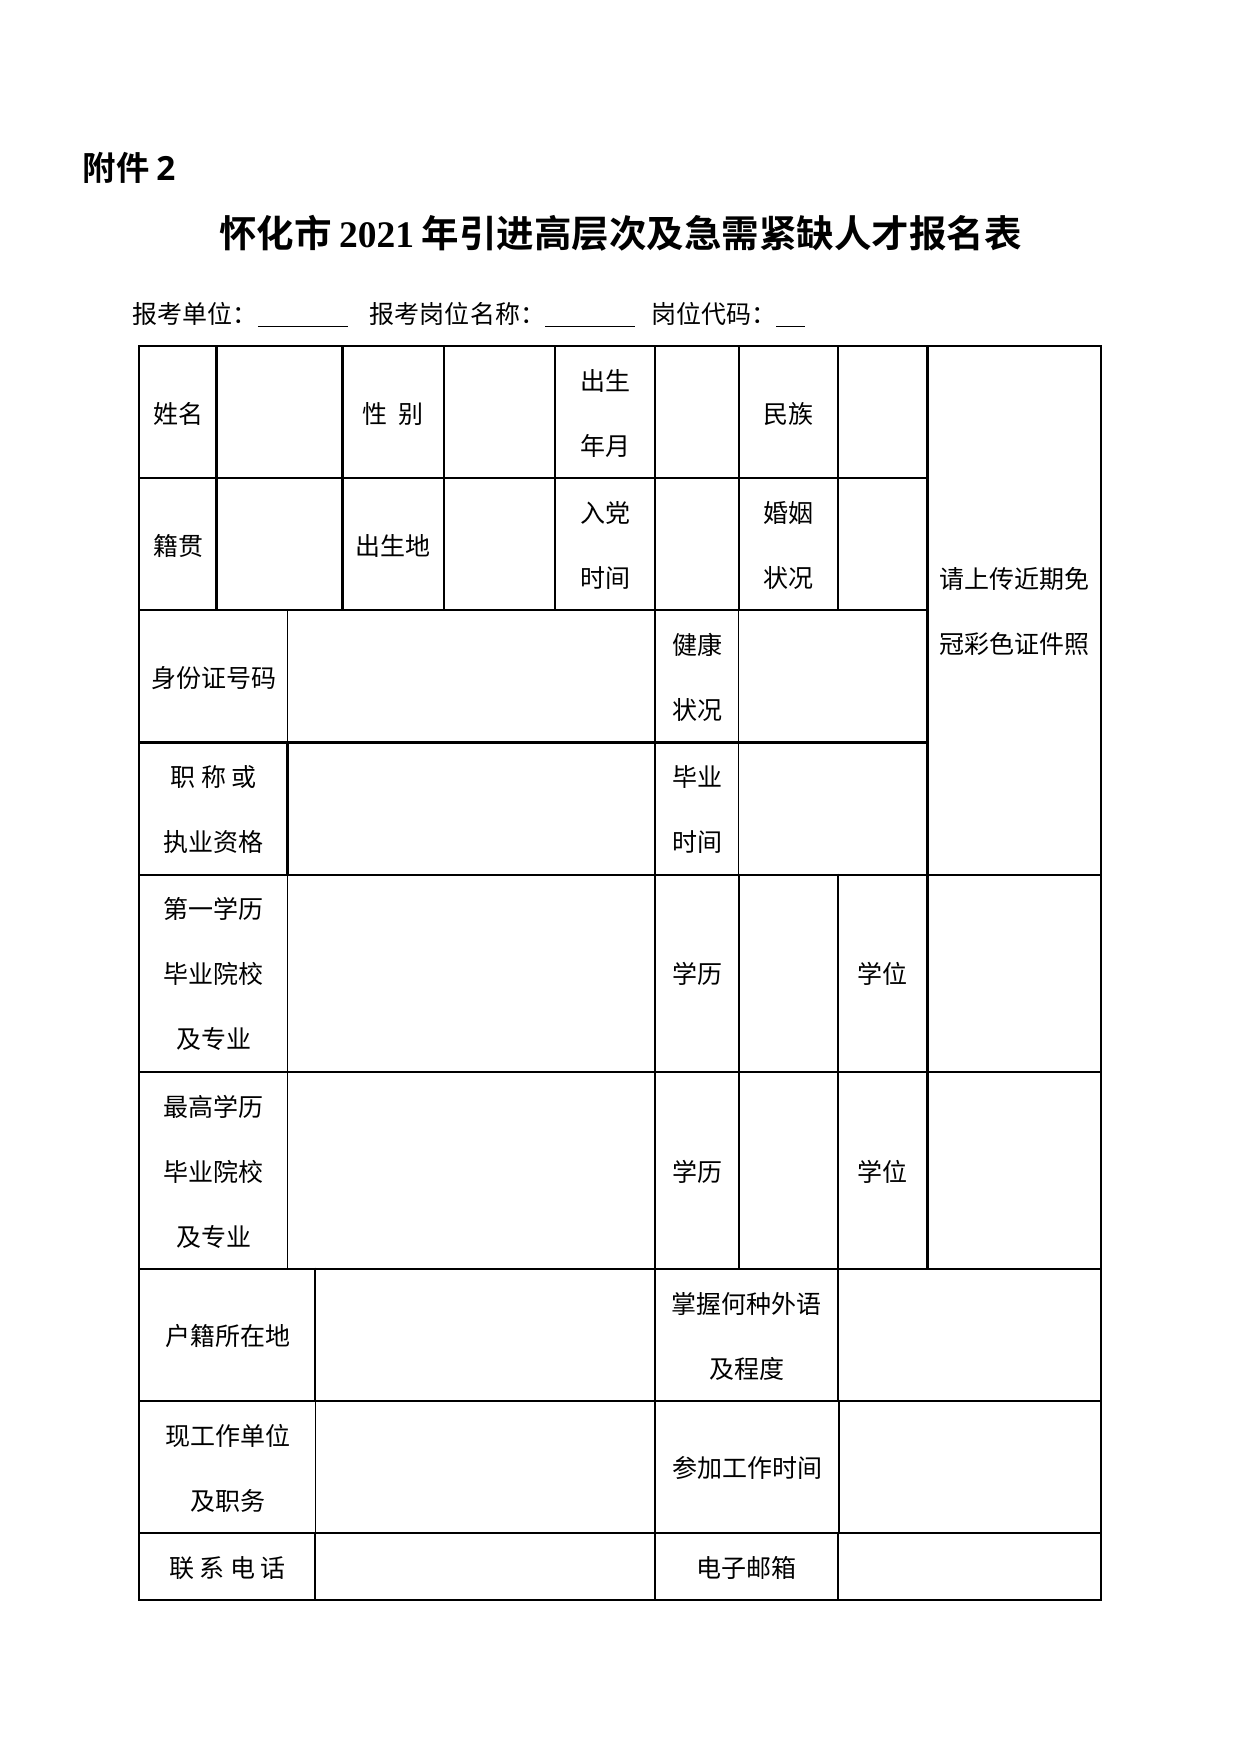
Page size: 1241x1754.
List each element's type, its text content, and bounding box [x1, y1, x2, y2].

text 附件2 [83, 134, 1157, 199]
table_cell [740, 876, 837, 1071]
text 报考单位： 报考岗位名称： 岗位代码： [83, 280, 1157, 345]
table_cell 身份证号码 [140, 611, 287, 741]
table_cell [739, 611, 926, 741]
table_cell 参加工作时间 [656, 1402, 838, 1532]
table_cell 联 系 电 话 [140, 1534, 314, 1599]
table_header [445, 347, 554, 477]
table_cell 职 称 或 执业资格 [140, 744, 286, 873]
table_cell 第一学历 毕业院校 及专业 [140, 876, 287, 1071]
table_cell [316, 1402, 654, 1532]
table_cell [929, 1073, 1100, 1268]
table_cell 掌握何种外语及程度 [656, 1270, 837, 1400]
table_header [839, 347, 926, 477]
table_cell [218, 479, 341, 609]
table_cell [316, 1534, 654, 1599]
table_cell [289, 744, 654, 873]
table_header [656, 347, 738, 477]
table_cell [839, 1534, 1100, 1599]
table_cell [840, 1402, 1100, 1532]
table_cell [656, 479, 738, 609]
table_cell 电子邮箱 [656, 1534, 837, 1599]
table_cell [740, 1073, 837, 1268]
table_cell 现工作单位 及职务 [140, 1402, 315, 1532]
table_cell 学位 [839, 1073, 926, 1268]
table_cell [288, 611, 654, 741]
table_cell 户籍所在地 [140, 1270, 314, 1400]
table_cell 学位 [839, 876, 926, 1071]
table_header 性 别 [344, 347, 443, 477]
table_header 民族 [740, 347, 837, 477]
table_cell 学历 [656, 876, 738, 1071]
table_cell 最高学历 毕业院校 及专业 [140, 1073, 287, 1268]
table_cell [288, 876, 654, 1071]
table_cell 入党 时间 [556, 479, 654, 609]
table_cell [739, 744, 926, 873]
table_cell [316, 1270, 654, 1400]
table_header 请上传近期免冠彩色证件照 [929, 347, 1100, 873]
table_cell [288, 1073, 654, 1268]
table_cell 健康状况 [656, 611, 738, 741]
table_header 出生 年月 [556, 347, 654, 477]
table_header [218, 347, 341, 477]
table_cell [929, 876, 1100, 1071]
text 怀化市2021年引进高层次及急需紧缺人才报名表 [83, 199, 1157, 264]
table_cell 出生地 [344, 479, 443, 609]
table_cell [839, 479, 926, 609]
table_header 姓名 [140, 347, 215, 477]
table_cell 毕业时间 [656, 744, 738, 873]
table_cell 学历 [656, 1073, 738, 1268]
table_cell [839, 1270, 1100, 1400]
table_cell 籍贯 [140, 479, 215, 609]
table_cell 婚姻 状况 [740, 479, 837, 609]
table_cell [445, 479, 554, 609]
